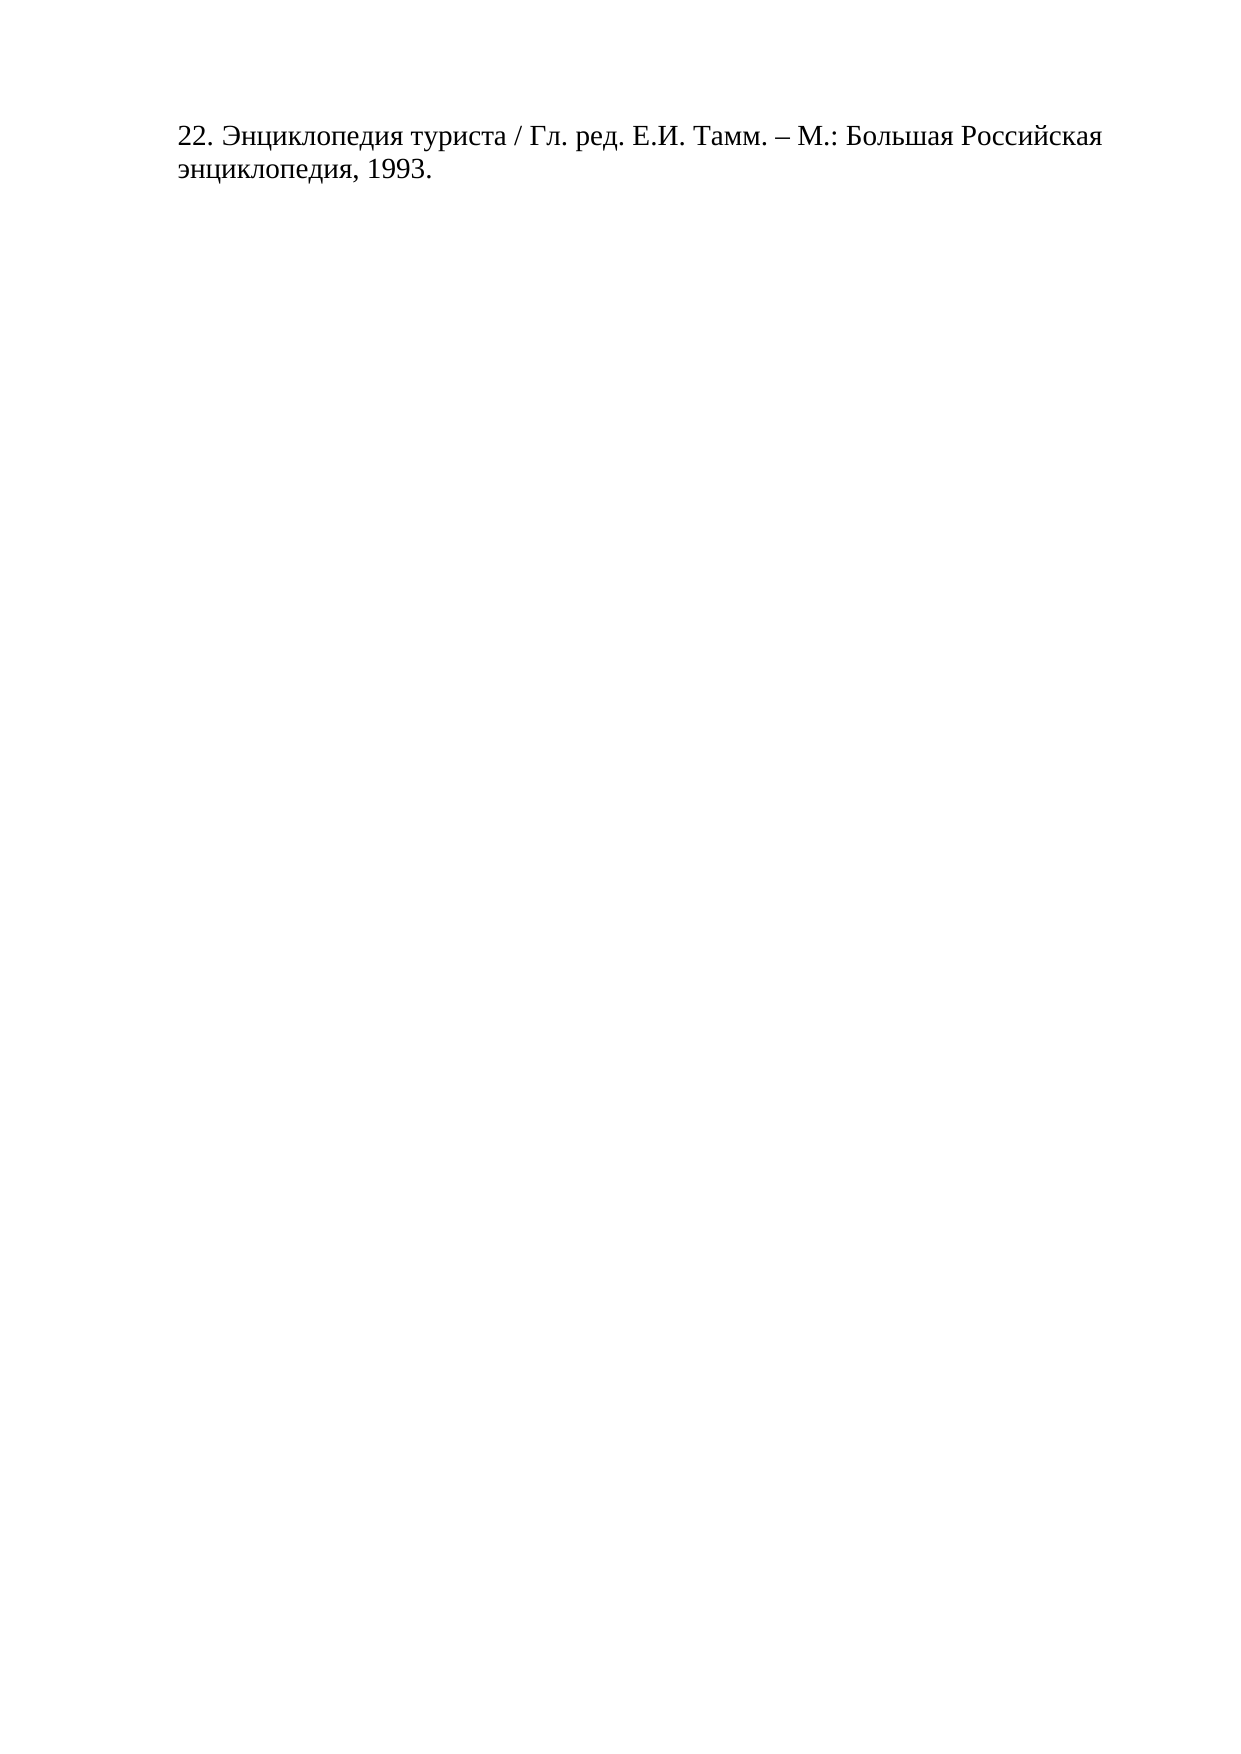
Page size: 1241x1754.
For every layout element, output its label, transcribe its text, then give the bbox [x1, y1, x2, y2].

list Энциклопедия туриста / Гл. ред. Е.И. Тамм. – М.: Большая Российская энциклопедия, 1993. [177, 118, 1152, 185]
